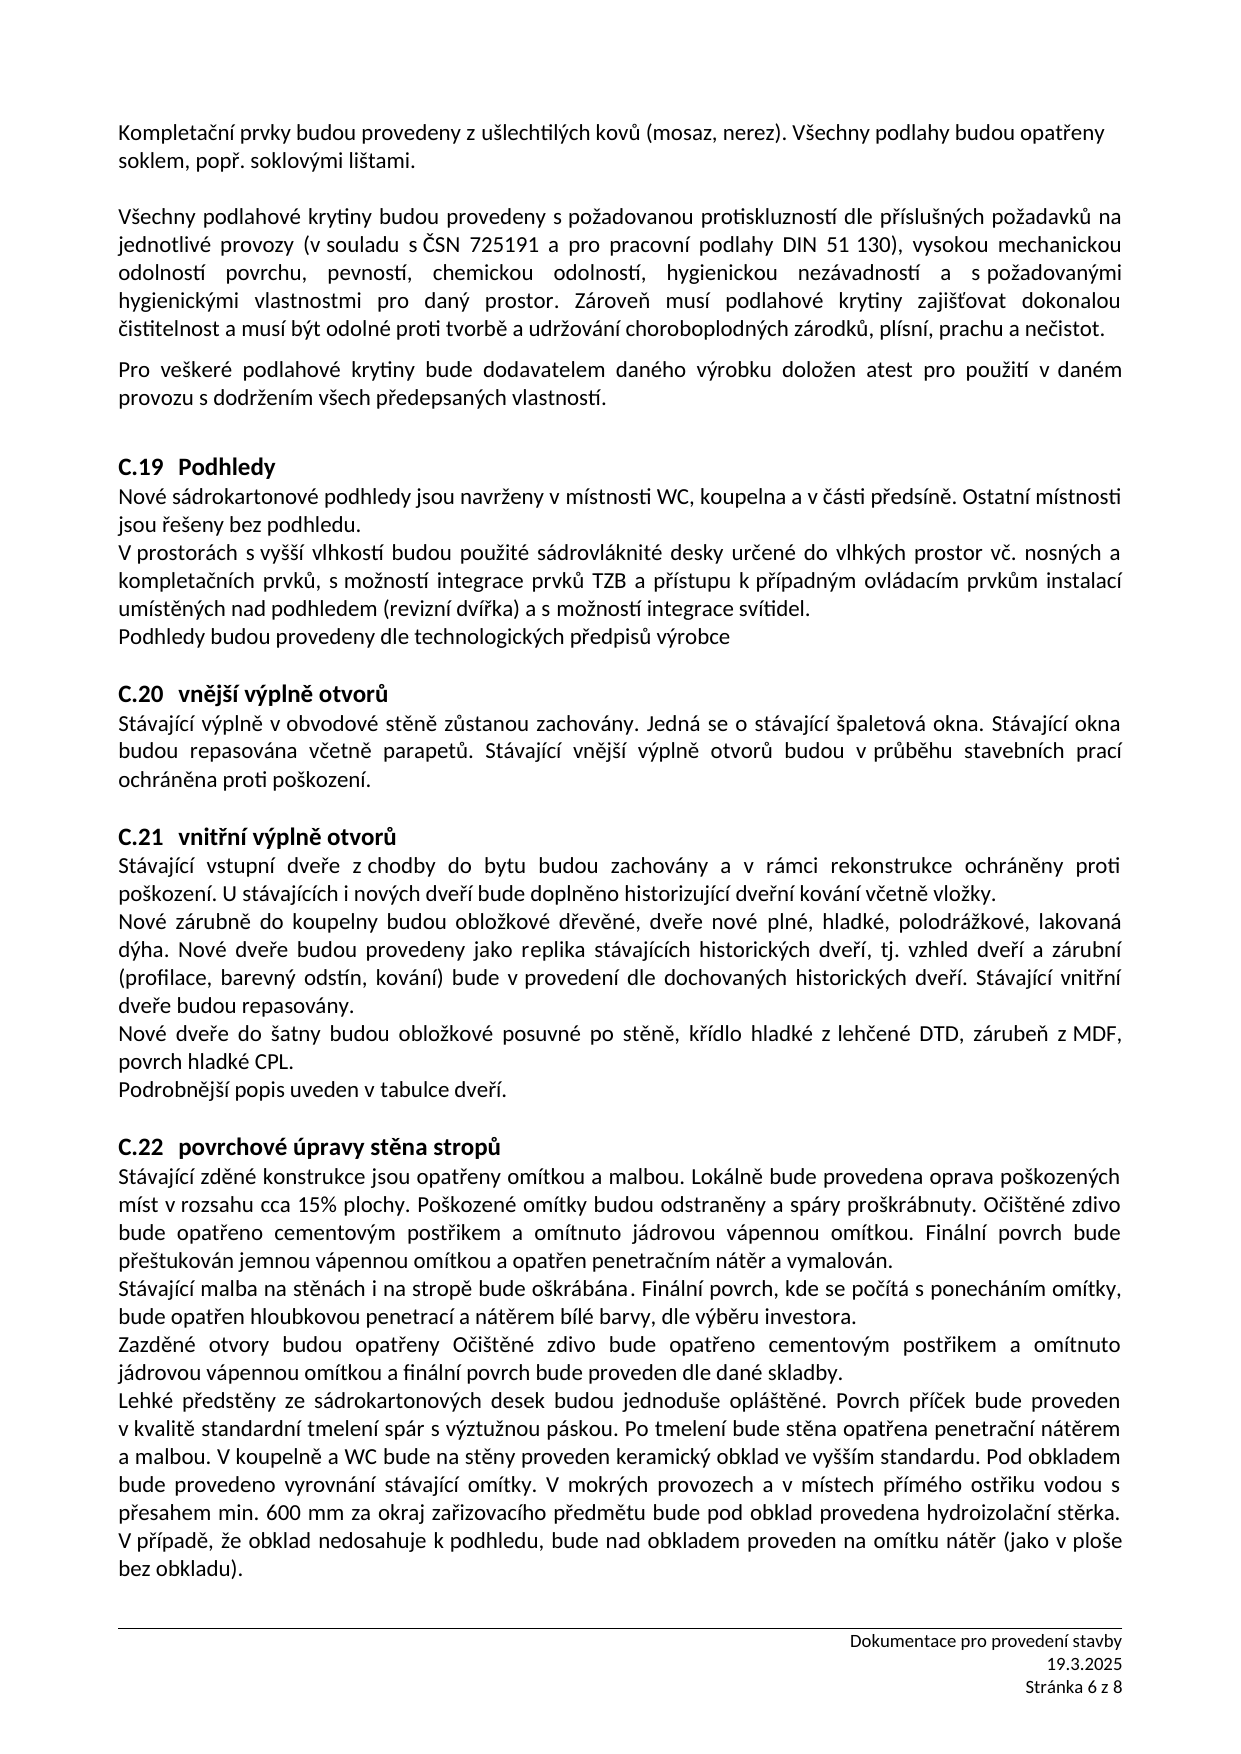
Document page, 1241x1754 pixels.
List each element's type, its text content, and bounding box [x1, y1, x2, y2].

text Kompletační prvky budou provedeny z ušlechtilých kovů (mosaz, nerez). Všechny podlahy budou opatřeny soklem, popř. soklovými lištami. [118, 118, 1122, 174]
text Stávající zděné konstrukce jsou opatřeny omítkou a malbou. Lokálně bude provedena oprava poškozených míst v rozsahu cca 15% plochy. Poškozené omítky budou odstraněny a spáry proškrábnuty. Očištěné zdivo bude opatřeno cementovým postřikem a omítnuto jádrovou vápennou omítkou. Finální povrch bude přeštukován jemnou vápennou omítkou a opatřen penetračním nátěr a vymalován. [118, 1162, 1122, 1274]
subtitle vnitřní výplně otvorů [118, 821, 1122, 851]
text Stávající malba na stěnách i na stropě bude oškrábána. Finální povrch, kde se počítá s ponecháním omítky, bude opatřen hloubkovou penetrací a nátěrem bílé barvy, dle výběru investora. [118, 1274, 1122, 1330]
text Stávající vstupní dveře z chodby do bytu budou zachovány a v rámci rekonstrukce ochráněny proti poškození. U stávajících i nových dveří bude doplněno historizující dveřní kování včetně vložky. [118, 851, 1122, 907]
text Všechny podlahové krytiny budou provedeny s požadovanou protiskluzností dle příslušných požadavků na jednotlivé provozy (v souladu s ČSN 725191 a pro pracovní podlahy DIN 51 130), vysokou mechanickou odolností povrchu, pevností, chemickou odolností, hygienickou nezávadností a s požadovanými hygienickými vlastnostmi pro daný prostor. Zároveň musí podlahové krytiny zajišťovat dokonalou čistitelnost a musí být odolné proti tvorbě a udržování choroboplodných zárodků, plísní, prachu a nečistot. [118, 202, 1122, 342]
text Nové zárubně do koupelny budou obložkové dřevěné, dveře nové plné, hladké, polodrážkové, lakovaná dýha. Nové dveře budou provedeny jako replika stávajících historických dveří, tj. vzhled dveří a zárubní (profilace, barevný odstín, kování) bude v provedení dle dochovaných historických dveří. Stávající vnitřní dveře budou repasovány. [118, 907, 1122, 1019]
subtitle povrchové úpravy stěna stropů [118, 1131, 1122, 1162]
text Lehké předstěny ze sádrokartonových desek budou jednoduše opláštěné. Povrch příček bude proveden v kvalitě standardní tmelení spár s výztužnou páskou. Po tmelení bude stěna opatřena penetrační nátěrem a malbou. V koupelně a WC bude na stěny proveden keramický obklad ve vyšším standardu. Pod obkladem bude provedeno vyrovnání stávající omítky. V mokrých provozech a v místech přímého ostřiku vodou s přesahem min. 600 mm za okraj zařizovacího předmětu bude pod obklad provedena hydroizolační stěrka. V případě, že obklad nedosahuje k podhledu, bude nad obkladem proveden na omítku nátěr (jako v ploše bez obkladu). [118, 1386, 1122, 1582]
text Podhledy budou provedeny dle technologických předpisů výrobce [118, 622, 1122, 650]
text Nové sádrokartonové podhledy jsou navrženy v místnosti WC, koupelna a v části předsíně. Ostatní místnosti jsou řešeny bez podhledu. [118, 482, 1122, 538]
text Zazděné otvory budou opatřeny Očištěné zdivo bude opatřeno cementovým postřikem a omítnuto jádrovou vápennou omítkou a finální povrch bude proveden dle dané skladby. [118, 1330, 1122, 1386]
text Stávající výplně v obvodové stěně zůstanou zachovány. Jedná se o stávající špaletová okna. Stávající okna budou repasována včetně parapetů. Stávající vnější výplně otvorů budou v průběhu stavebních prací ochráněna proti poškození. [118, 709, 1122, 793]
text V prostorách s vyšší vlhkostí budou použité sádrovláknité desky určené do vlhkých prostor vč. nosných a kompletačních prvků, s možností integrace prvků TZB a přístupu k případným ovládacím prvkům instalací umístěných nad podhledem (revizní dvířka) a s možností integrace svítidel. [118, 538, 1122, 622]
text Pro veškeré podlahové krytiny bude dodavatelem daného výrobku doložen atest pro použití v daném provozu s dodržením všech předepsaných vlastností. [118, 355, 1122, 411]
subtitle Podhledy [118, 451, 1122, 482]
text Nové dveře do šatny budou obložkové posuvné po stěně, křídlo hladké z lehčené DTD, zárubeň z MDF, povrch hladké CPL. [118, 1019, 1122, 1075]
text Podrobnější popis uveden v tabulce dveří. [118, 1075, 1122, 1103]
subtitle vnější výplně otvorů [118, 678, 1122, 709]
